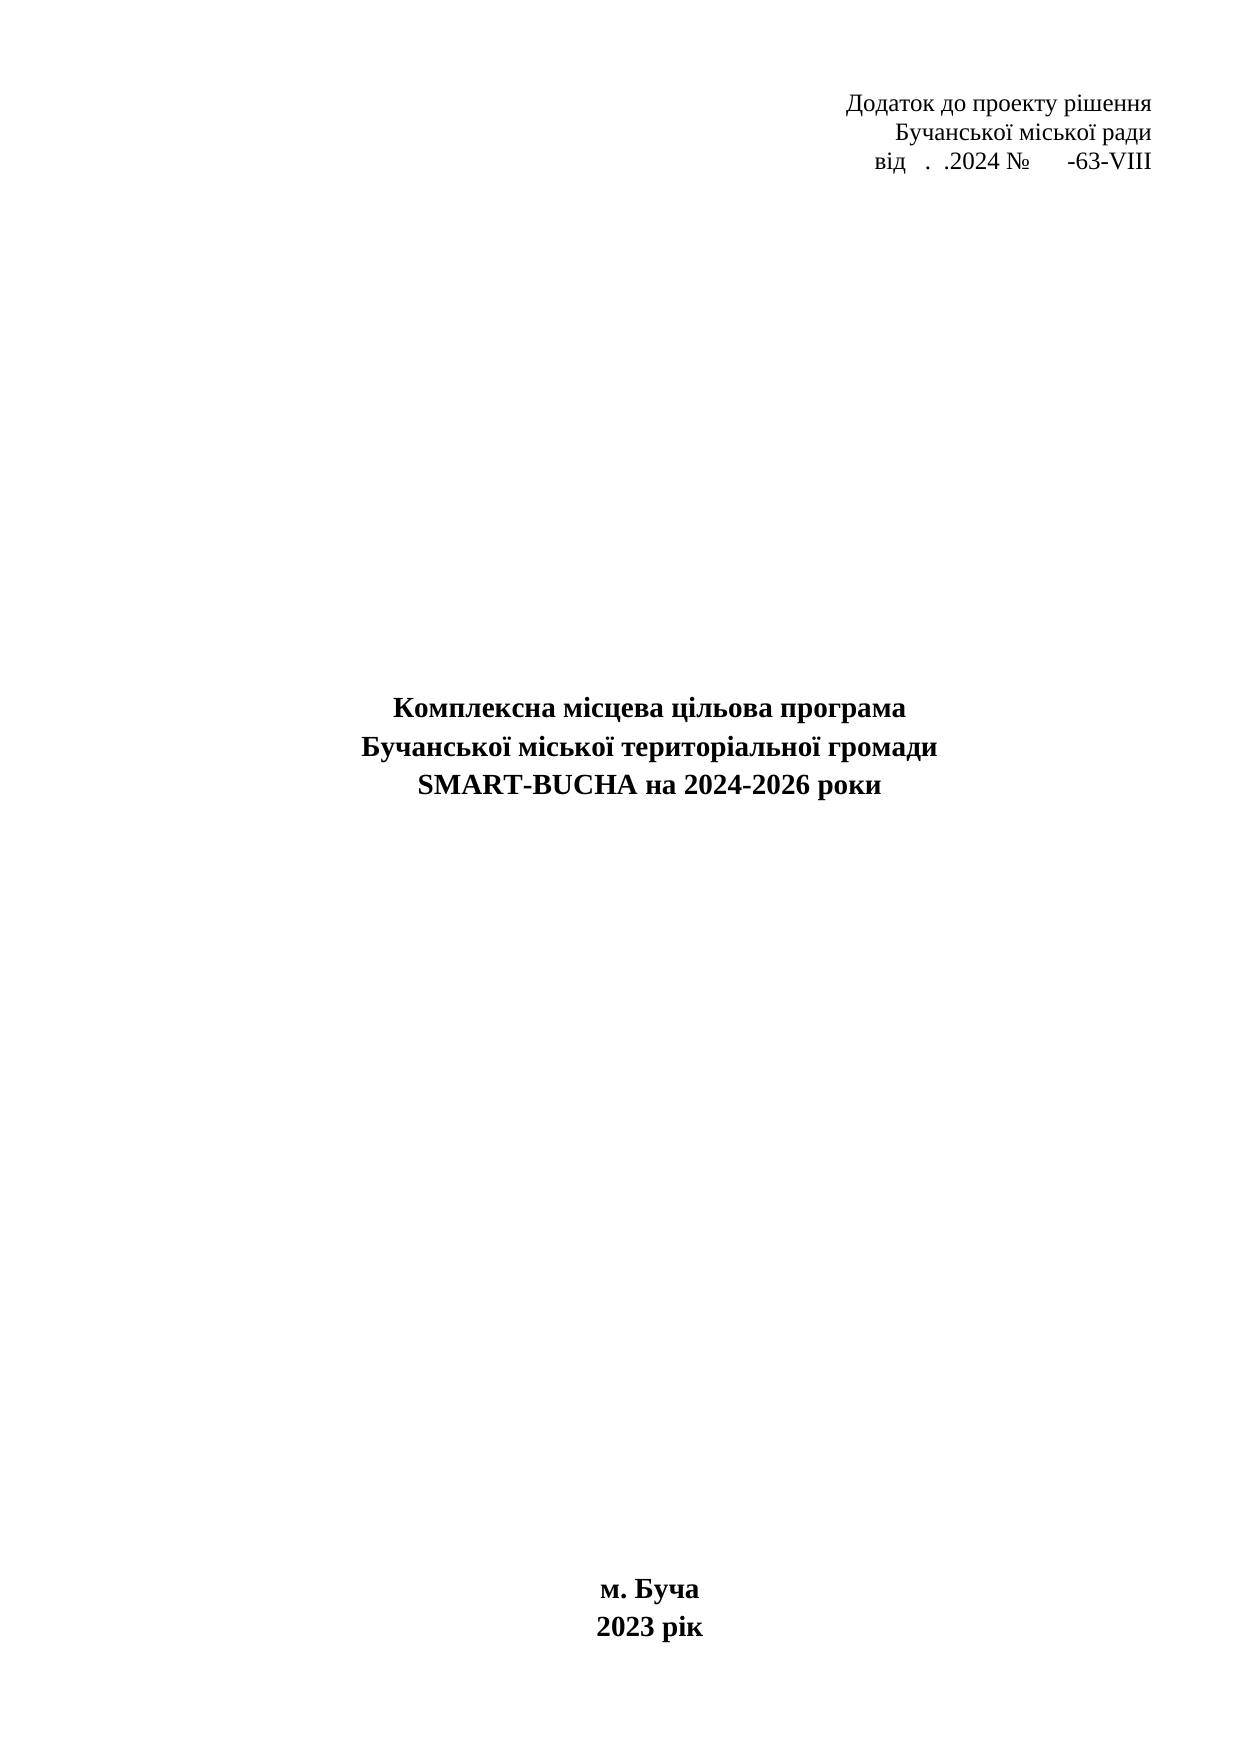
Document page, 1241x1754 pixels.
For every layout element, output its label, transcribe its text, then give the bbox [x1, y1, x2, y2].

text Бучанської міської територіальної громади [148, 729, 1152, 762]
text 2023 рік [148, 1609, 1152, 1643]
text Комплексна місцева цільова програма [148, 690, 1152, 724]
text Додаток до проекту рішення [827, 88, 1152, 117]
text Бучанської міської ради [827, 117, 1152, 146]
text м. Буча [148, 1571, 1152, 1604]
text від . .2024 № -63-VIII [827, 146, 1152, 175]
text SMART-BUCHA на 2024-2026 роки [148, 767, 1152, 801]
